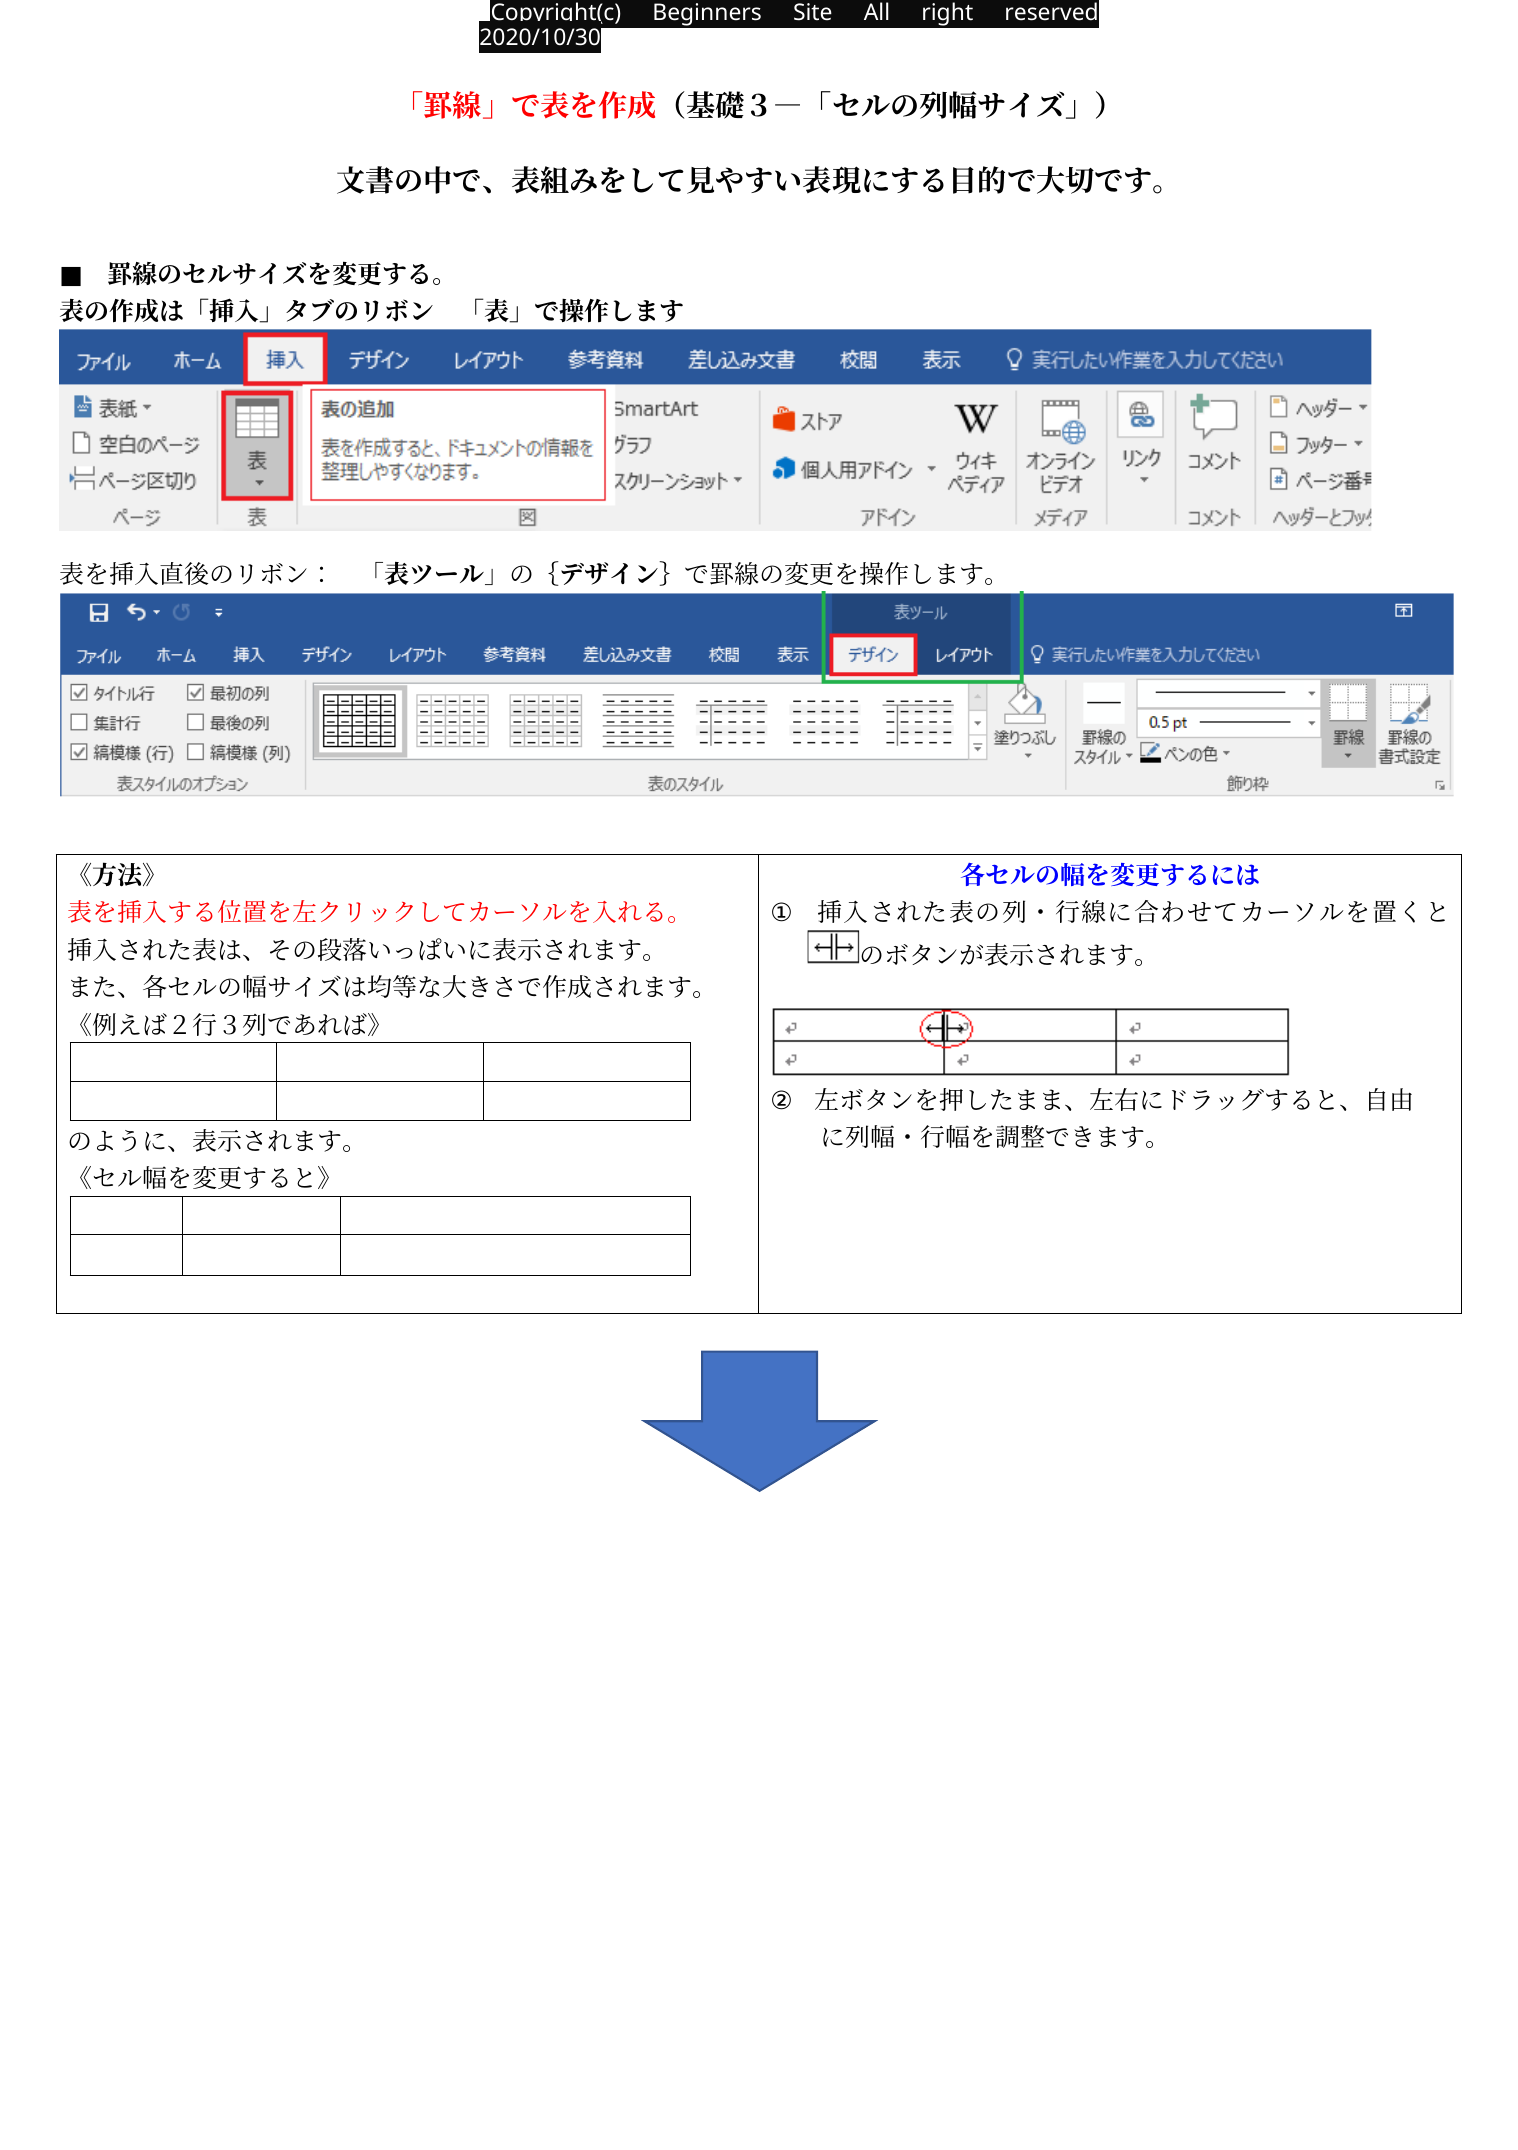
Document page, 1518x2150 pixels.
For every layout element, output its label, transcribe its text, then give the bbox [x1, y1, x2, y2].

table_header 各セルの幅を変更するには 挿入された表の列・行線に合わせてカーソルを置くとのボタンが表示されます。 左ボタンを押したまま、左右にドラッグすると、自由 に列幅・行幅を調整できます。 [759, 855, 1461, 1313]
table_header 《方法》 表を挿入する位置を左クリックしてカーソルを入れる。 挿入された表は、その段落いっぱいに表示されます。 また、各セルの幅サイズは均等な大きさで作成されます。 《例えば２行３列であれば》 のように、表示されます。 《セル幅を変更すると》 [57, 855, 758, 1313]
text 表の作成は「挿入」タブのリボン 「表」で操作します [59, 291, 1459, 329]
text ■ 罫線のセルサイズを変更する。 [59, 254, 1459, 291]
text 文書の中で、表組みをして見やすい表現にする目的で大切です。 [59, 141, 1459, 216]
text 表を挿入直後のリボン： 「表ツール」の｛デザイン｝で罫線の変更を操作します。 [59, 554, 1459, 591]
picture [59, 328, 1372, 531]
picture [770, 1004, 1297, 1077]
picture [807, 929, 860, 965]
picture [59, 591, 1459, 799]
text 「罫線」で表を作成（基礎３―「セルの列幅サイズ」） [59, 66, 1459, 141]
